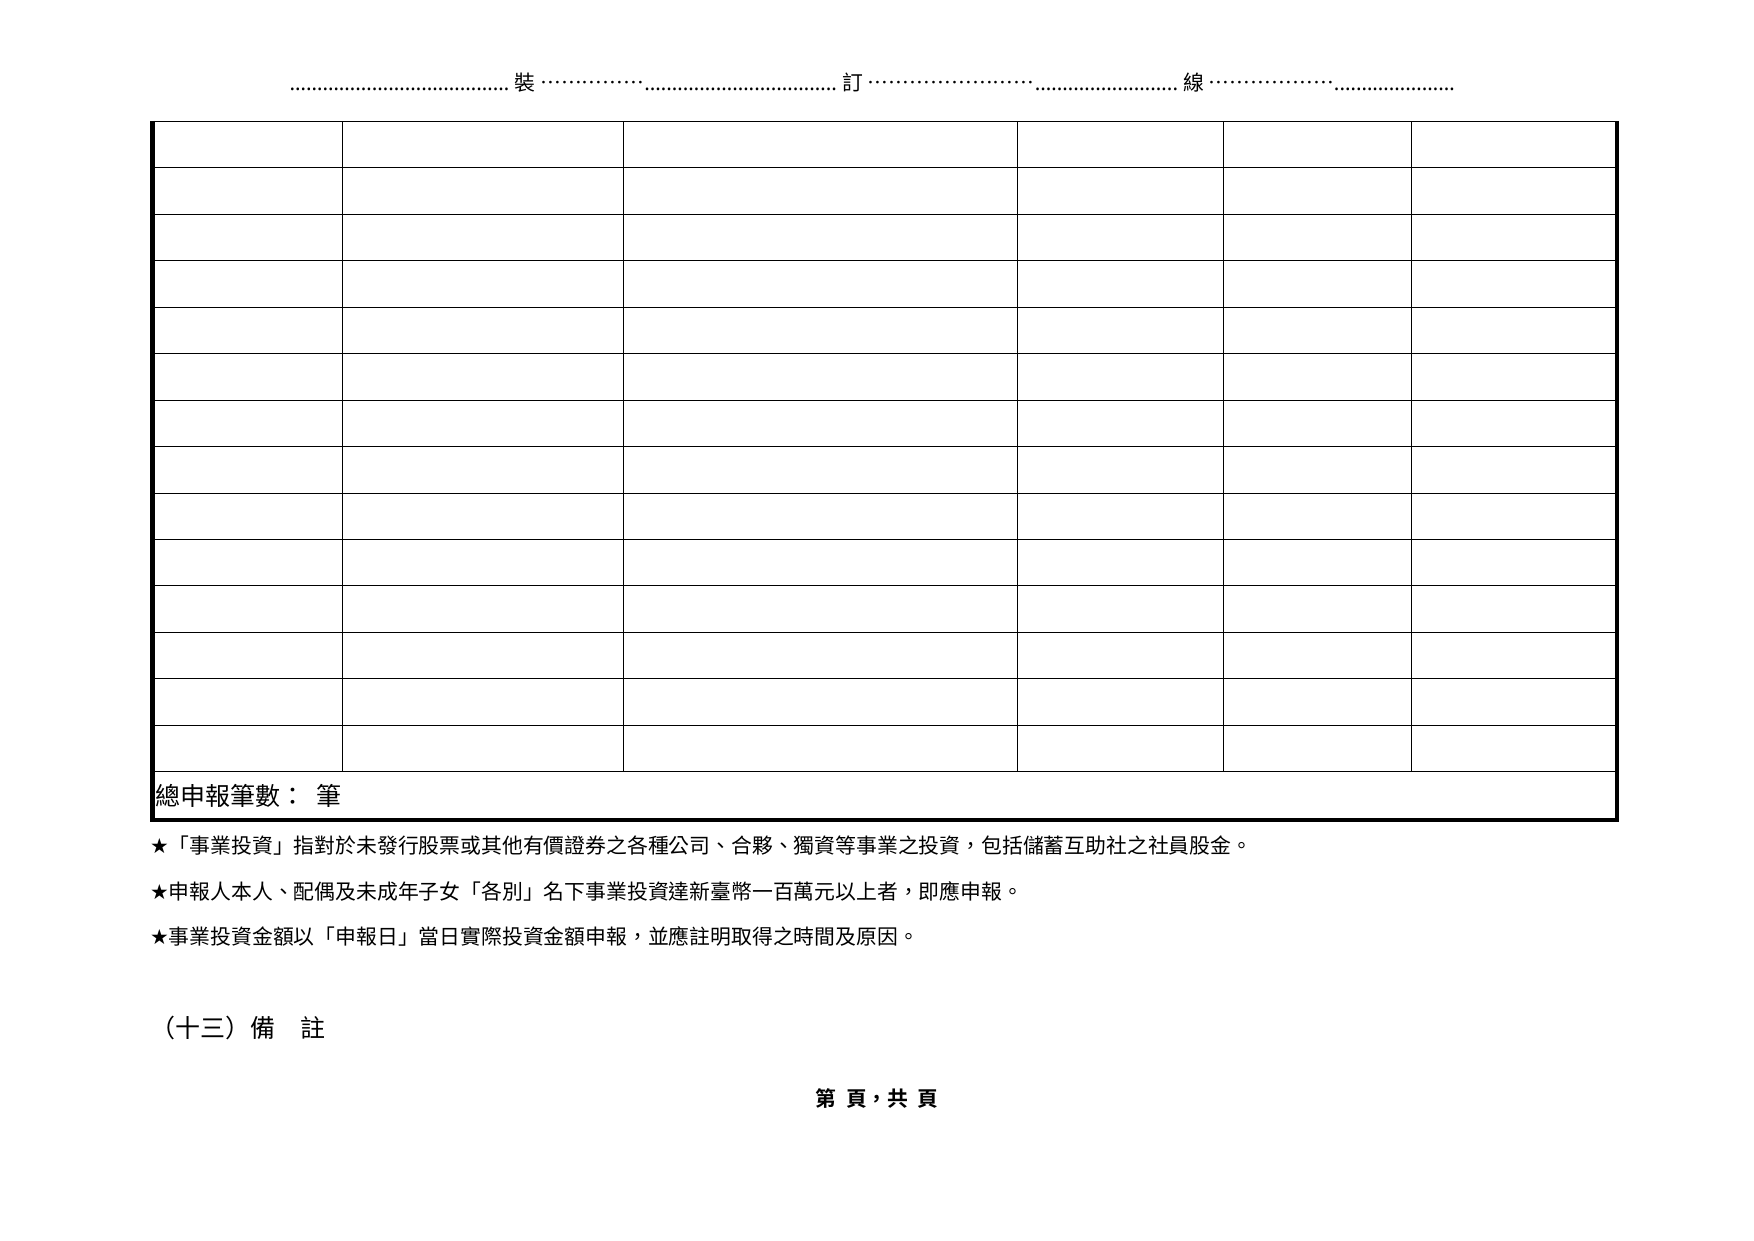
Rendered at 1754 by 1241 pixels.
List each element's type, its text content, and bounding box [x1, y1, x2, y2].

table_cell [1018, 215, 1223, 260]
table_cell [155, 447, 342, 492]
table_cell [1018, 308, 1223, 353]
table_cell [624, 354, 1017, 399]
table_cell [155, 726, 342, 771]
table_cell [1018, 261, 1223, 307]
table_cell [1018, 679, 1223, 725]
table_cell [343, 633, 623, 678]
text （十三）備 註 [150, 1004, 1604, 1049]
table_cell [1018, 168, 1223, 214]
table_cell [1224, 586, 1411, 632]
table_cell [1412, 679, 1615, 725]
table_cell [1412, 354, 1615, 399]
table_cell [155, 633, 342, 678]
table_cell [624, 122, 1017, 167]
table_cell [343, 494, 623, 539]
table_cell [155, 494, 342, 539]
table_cell [1412, 633, 1615, 678]
table_cell [1224, 168, 1411, 214]
table_cell [624, 726, 1017, 771]
table_cell [1412, 494, 1615, 539]
table_cell [1224, 633, 1411, 678]
table_cell [1412, 168, 1615, 214]
table_cell [155, 168, 342, 214]
table_cell [155, 354, 342, 399]
table_cell [343, 586, 623, 632]
table_cell [155, 261, 342, 307]
table_cell [1224, 679, 1411, 725]
table_cell [1224, 494, 1411, 539]
table_cell [624, 401, 1017, 446]
table_cell [343, 215, 623, 260]
table_cell [155, 540, 342, 585]
table_cell [1412, 586, 1615, 632]
table_cell [343, 726, 623, 771]
table_cell [343, 540, 623, 585]
table_cell [1018, 122, 1223, 167]
table_cell [1412, 215, 1615, 260]
table_cell [1224, 447, 1411, 492]
table_cell [155, 308, 342, 353]
table_cell [624, 168, 1017, 214]
table_cell [155, 215, 342, 260]
table_cell [624, 540, 1017, 585]
table_cell [155, 586, 342, 632]
table_cell [343, 447, 623, 492]
table_cell [155, 679, 342, 725]
text ★事業投資金額以「申報日」當日實際投資金額申報，並應註明取得之時間及原因。 [150, 913, 1604, 958]
table_cell [343, 261, 623, 307]
table_cell [155, 401, 342, 446]
table_cell [624, 308, 1017, 353]
table_cell [343, 679, 623, 725]
table_cell [1018, 726, 1223, 771]
table_cell [343, 122, 623, 167]
table_cell [1412, 540, 1615, 585]
table_cell [155, 122, 342, 167]
table_cell [1412, 261, 1615, 307]
table_cell [1018, 494, 1223, 539]
table_cell [624, 633, 1017, 678]
table_cell 總申報筆數： 筆 [155, 772, 1615, 818]
table_cell [1018, 540, 1223, 585]
table_cell [343, 308, 623, 353]
table_cell [1412, 401, 1615, 446]
table_cell [1224, 122, 1411, 167]
table_cell [1224, 540, 1411, 585]
table_cell [1018, 354, 1223, 399]
table_cell [1224, 261, 1411, 307]
table_cell [1412, 726, 1615, 771]
table_cell [624, 494, 1017, 539]
table_cell [1224, 308, 1411, 353]
table_cell [624, 679, 1017, 725]
table_cell [343, 401, 623, 446]
table_cell [1412, 122, 1615, 167]
table_cell [1224, 354, 1411, 399]
table_cell [1224, 726, 1411, 771]
text ★申報人本人、配偶及未成年子女「各別」名下事業投資達新臺幣一百萬元以上者，即應申報。 [150, 868, 1604, 913]
table_cell [343, 168, 623, 214]
table_cell [624, 261, 1017, 307]
table_cell [624, 447, 1017, 492]
table_cell [624, 215, 1017, 260]
table_cell [1018, 401, 1223, 446]
text ★「事業投資」指對於未發行股票或其他有價證券之各種公司、合夥、獨資等事業之投資，包括儲蓄互助社之社員股金。 [150, 822, 1604, 868]
table_cell [1412, 447, 1615, 492]
table_cell [1018, 586, 1223, 632]
table_cell [624, 586, 1017, 632]
table_cell [1018, 447, 1223, 492]
table_cell [1412, 308, 1615, 353]
table_cell [1224, 401, 1411, 446]
table_cell [1224, 215, 1411, 260]
table_cell [343, 354, 623, 399]
table_cell [1018, 633, 1223, 678]
